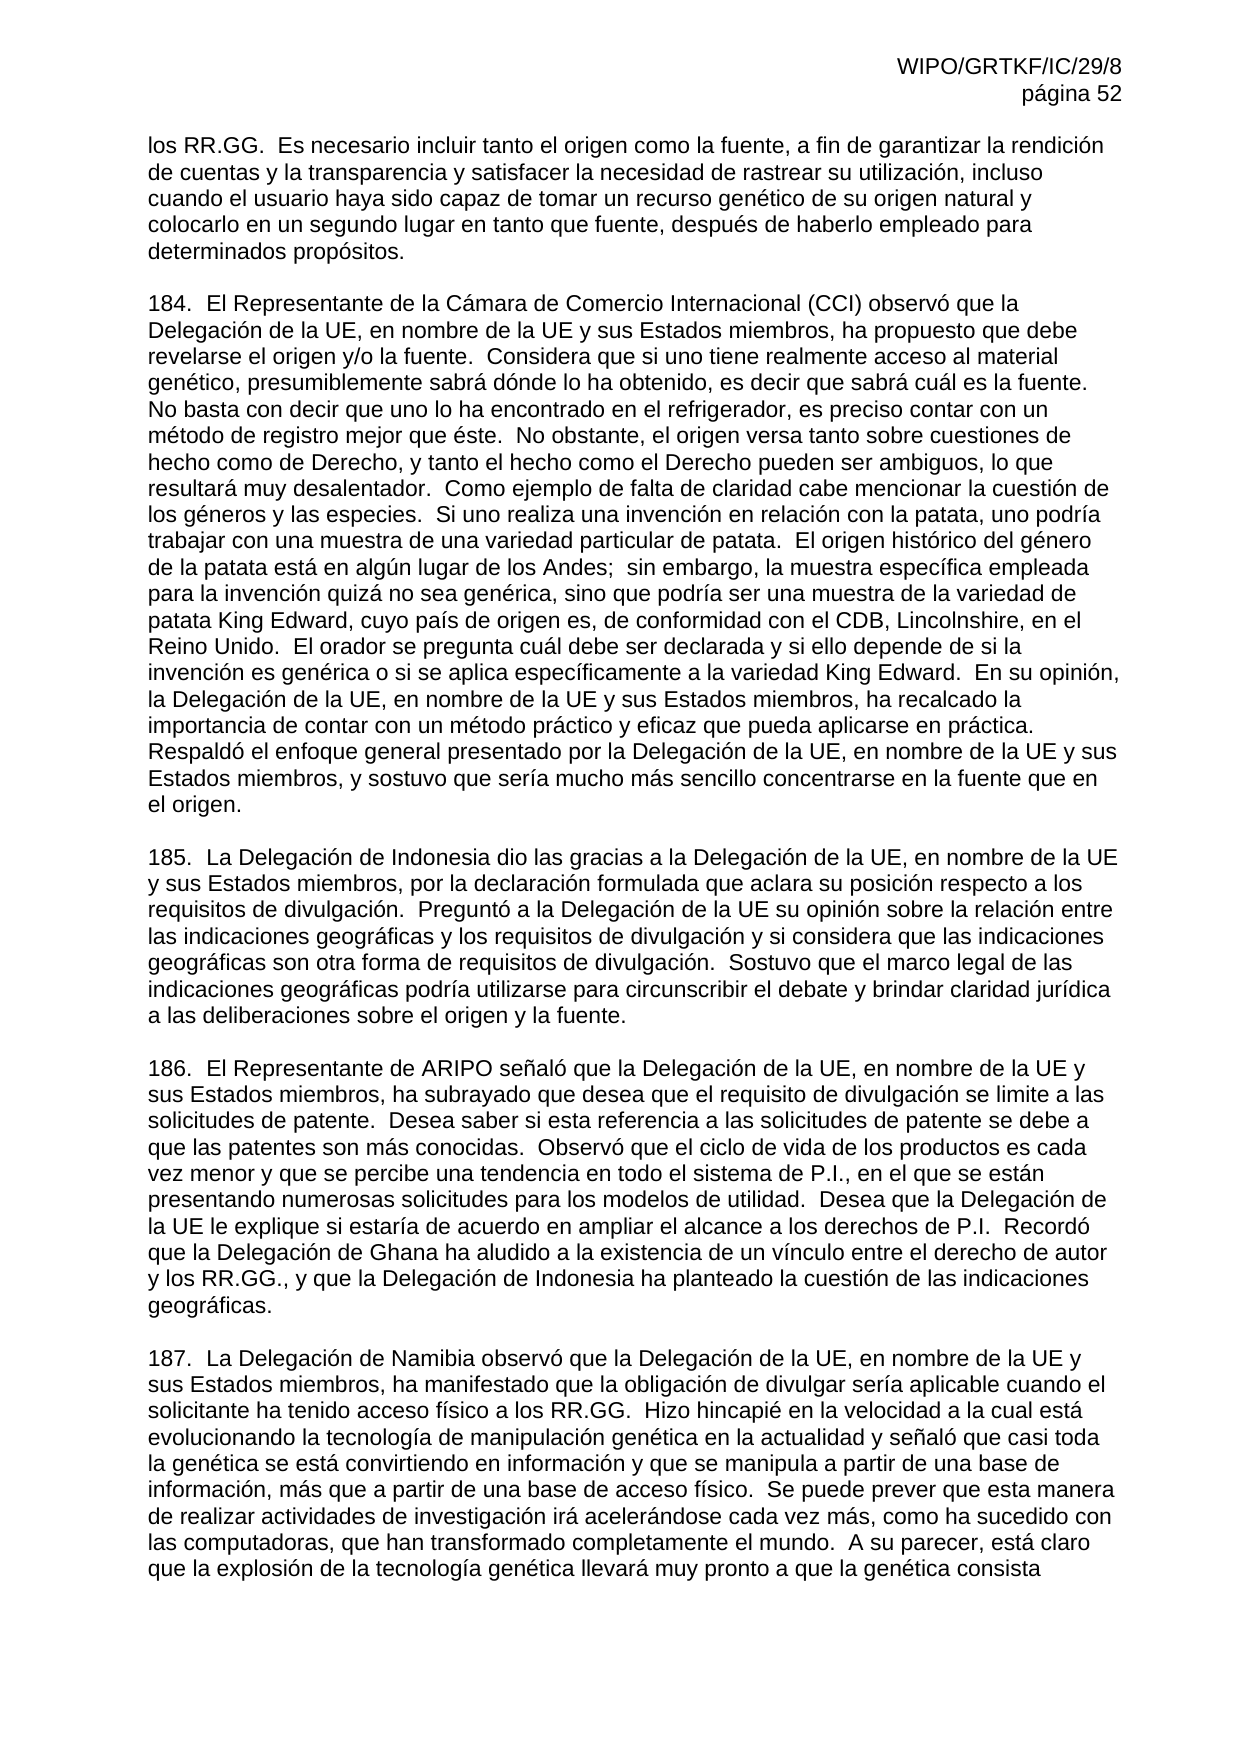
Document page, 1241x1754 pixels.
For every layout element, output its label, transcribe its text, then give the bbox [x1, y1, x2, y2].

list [148, 132, 1122, 264]
list El Representante de ARIPO señaló que la Delegación de la UE, en nombre de la UE y sus Estados miembros, ha subrayado que desea que el requisito de divulgación se limite a las solicitudes de patente. Desea saber si esta referencia a las solicitudes de patente se debe a que las patentes son más conocidas. Observó que el ciclo de vida de los productos es cada vez menor y que se percibe una tendencia en todo el sistema de P.I., en el que se están presentando numerosas solicitudes para los modelos de utilidad. Desea que la Delegación de la UE le explique si estaría de acuerdo en ampliar el alcance a los derechos de P.I. Recordó que la Delegación de Ghana ha aludido a la existencia de un vínculo entre el derecho de autor y los RR.GG., y que la Delegación de Indonesia ha planteado la cuestión de las indicaciones geográficas. [148, 1054, 1122, 1318]
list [148, 1344, 1122, 1582]
list El Representante de la Cámara de Comercio Internacional (CCI) observó que la Delegación de la UE, en nombre de la UE y sus Estados miembros, ha propuesto que debe revelarse el origen y/o la fuente. Considera que si uno tiene realmente acceso al material genético, presumiblemente sabrá dónde lo ha obtenido, es decir que sabrá cuál es la fuente. No basta con decir que uno lo ha encontrado en el refrigerador, es preciso contar con un método de registro mejor que éste. No obstante, el origen versa tanto sobre cuestiones de hecho como de Derecho, y tanto el hecho como el Derecho pueden ser ambiguos, lo que resultará muy desalentador. Como ejemplo de falta de claridad cabe mencionar la cuestión de los géneros y las especies. Si uno realiza una invención en relación con la patata, uno podría trabajar con una muestra de una variedad particular de patata. El origen histórico del género de la patata está en algún lugar de los Andes; sin embargo, la muestra específica empleada para la invención quizá no sea genérica, sino que podría ser una muestra de la variedad de patata King Edward, cuyo país de origen es, de conformidad con el CDB, Lincolnshire, en el Reino Unido. El orador se pregunta cuál debe ser declarada y si ello depende de si la invención es genérica o si se aplica específicamente a la variedad King Edward. En su opinión, la Delegación de la UE, en nombre de la UE y sus Estados miembros, ha recalcado la importancia de contar con un método práctico y eficaz que pueda aplicarse en práctica. Respaldó el enfoque general presentado por la Delegación de la UE, en nombre de la UE y sus Estados miembros, y sostuvo que sería mucho más sencillo concentrarse en la fuente que en el origen. [148, 290, 1122, 817]
list La Delegación de Indonesia dio las gracias a la Delegación de la UE, en nombre de la UE y sus Estados miembros, por la declaración formulada que aclara su posición respecto a los requisitos de divulgación. Preguntó a la Delegación de la UE su opinión sobre la relación entre las indicaciones geográficas y los requisitos de divulgación y si considera que las indicaciones geográficas son otra forma de requisitos de divulgación. Sostuvo que el marco legal de las indicaciones geográficas podría utilizarse para circunscribir el debate y brindar claridad jurídica a las deliberaciones sobre el origen y la fuente. [148, 844, 1122, 1028]
